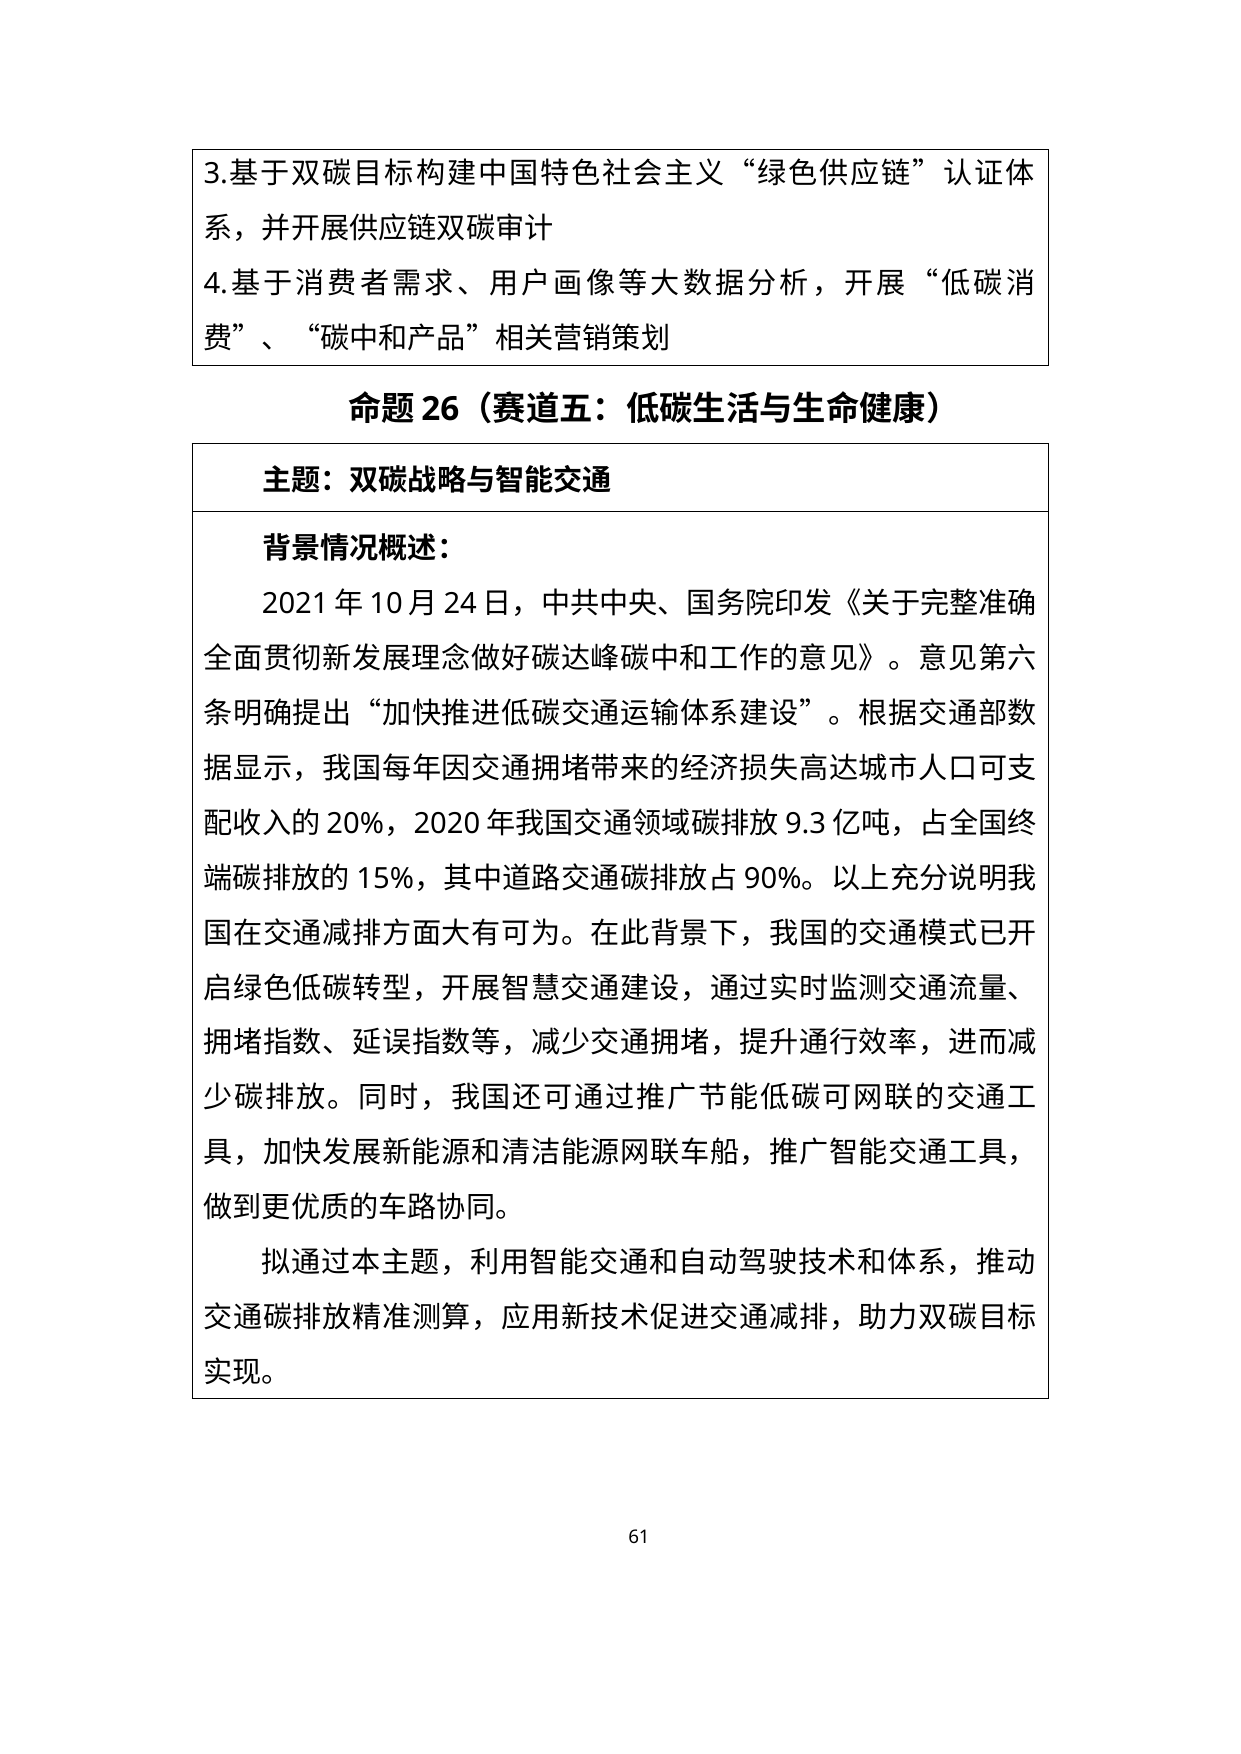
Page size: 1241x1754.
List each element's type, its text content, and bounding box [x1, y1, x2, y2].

table_cell 背景情况概述： 2021年10月24日，中共中央、国务院印发《关于完整准确全面贯彻新发展理念做好碳达峰碳中和工作的意见》。意见第六条明确提出“加快推进低碳交通运输体系建设”。根据交通部数据显示，我国每年因交通拥堵带来的经济损失高达城市人口可支配收入的20%，2020年我国交通领域碳排放9.3亿吨，占全国终端碳排放的15%，其中道路交通碳排放占90%。以上充分说明我国在交通减排方面大有可为。在此背景下，我国的交通模式已开启绿色低碳转型，开展智慧交通建设，通过实时监测交通流量、拥堵指数、延误指数等，减少交通拥堵，提升通行效率，进而减少碳排放。同时，我国还可通过推广节能低碳可网联的交通工具，加快发展新能源和清洁能源网联车船，推广智能交通工具，做到更优质的车路协同。 拟通过本主题，利用智能交通和自动驾驶技术和体系，推动交通碳排放精准测算，应用新技术促进交通减排，助力双碳目标实现。 [193, 512, 1048, 1398]
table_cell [193, 150, 1048, 365]
text 命题26（赛道五：低碳生活与生命健康） [186, 378, 1054, 430]
table_header 主题：双碳战略与智能交通 [193, 444, 1048, 511]
